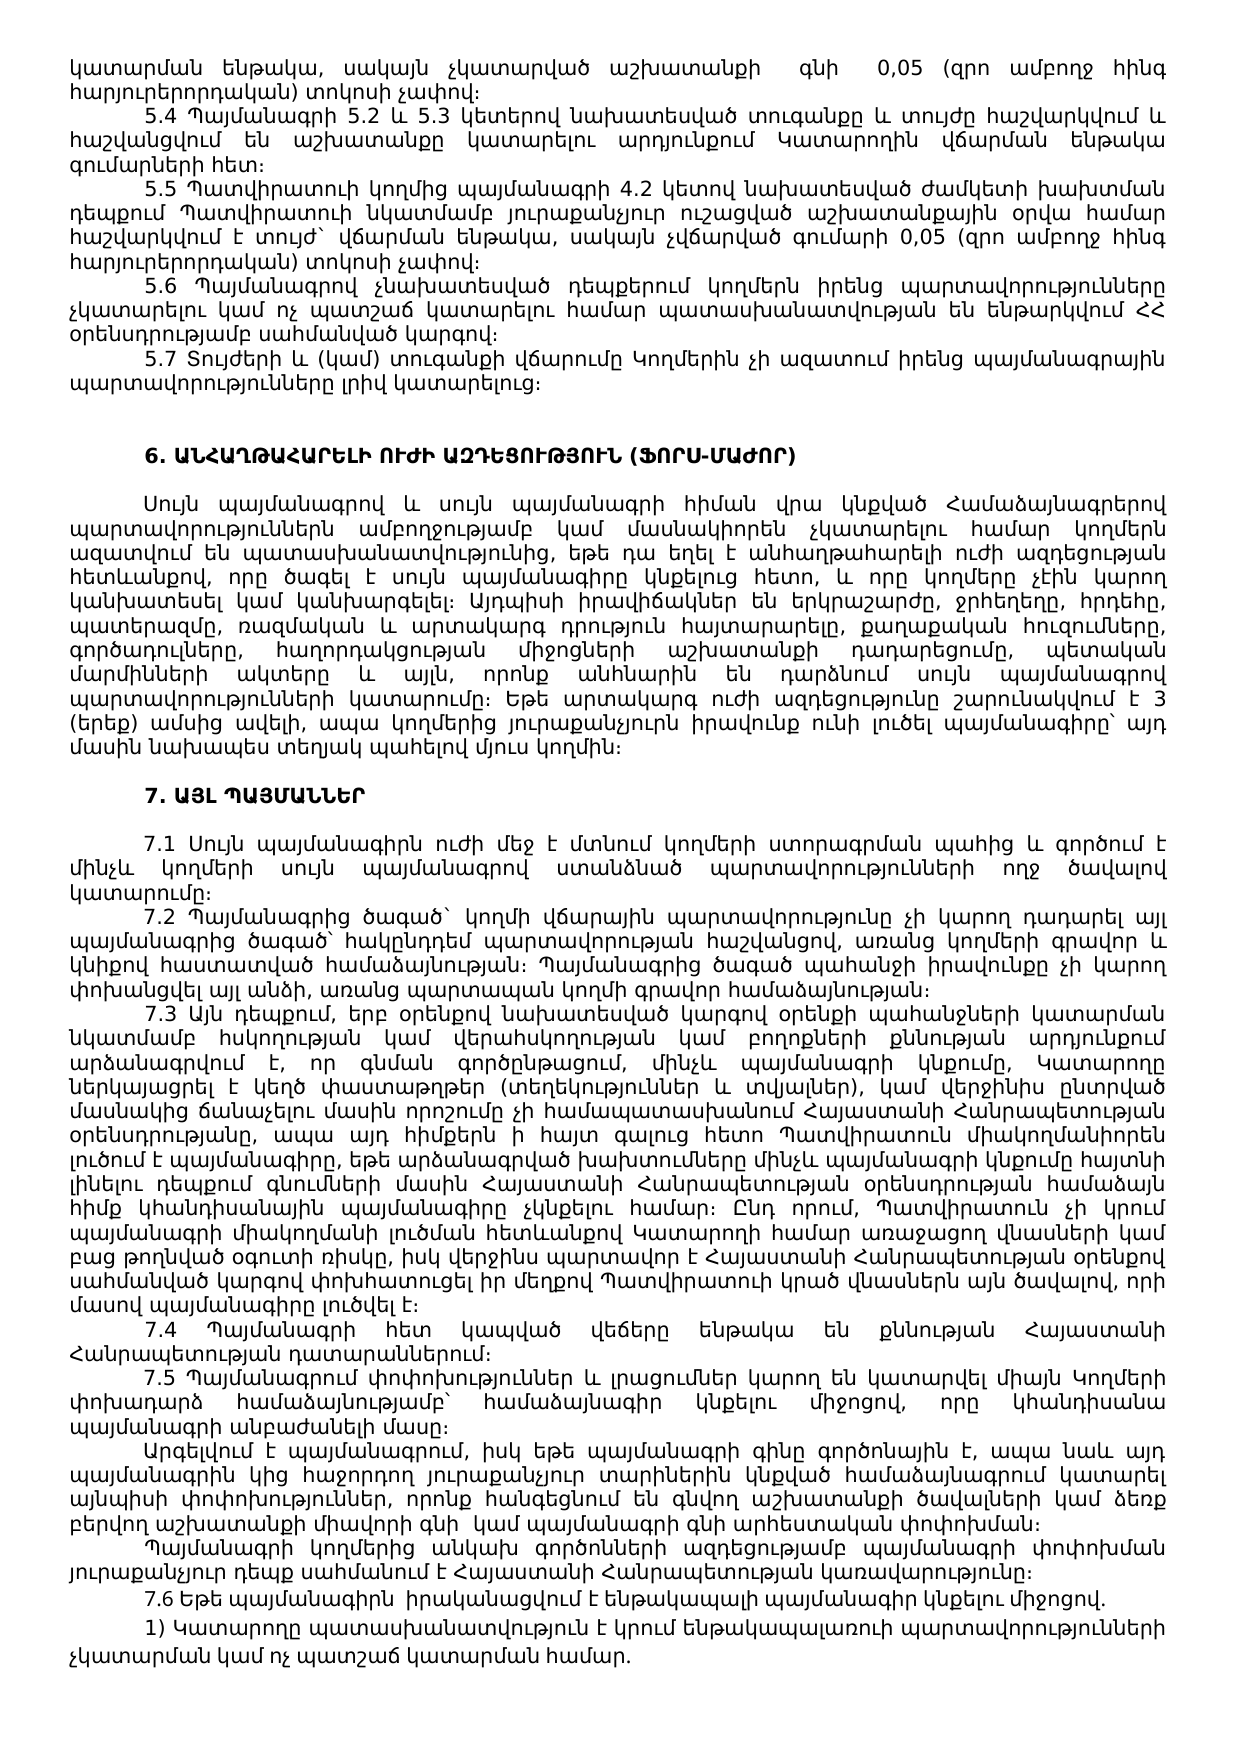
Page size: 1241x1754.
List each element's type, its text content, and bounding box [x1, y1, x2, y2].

text Սույն պայմանագրով և սույն պայմանագրի հիման վրա կնքված Համաձայնագրերով պարտավորություններն ամբողջությամբ կամ մասնակիորեն չկատարելու համար կողմերն ազատվում են պատասխանատվությունից, եթե դա եղել է անհաղթահարելի ուժի ազդեցության հետևանքով, որը ծագել է սույն պայմանագիրը կնքելուց հետո, և որը կողմերը չէին կարող կանխատեսել կամ կանխարգելել։ Այդպիսի իրավիճակներ են երկրաշարժը, ջրհեղեղը, հրդեհը, պատերազմը, ռազմական և արտակարգ դրություն հայտարարելը, քաղաքական հուզումները, գործադուլները, հաղորդակցության միջոցների աշխատանքի դադարեցումը, պետական մարմինների ակտերը և այլն, որոնք անհնարին են դարձնում սույն պայմանագրով պարտավորությունների կատարումը։ Եթե արտակարգ ուժի ազդեցությունը շարունակվում է 3 (երեք) ամսից ավելի, ապա կողմերից յուրաքանչյուրն իրավունք ունի լուծել պայմանագիրը՝ այդ մասին նախապես տեղյակ պահելով մյուս կողմին։ [69, 492, 1167, 759]
text 6. ԱՆՀԱՂԹԱՀԱՐԵԼԻ ՈՒԺԻ ԱԶԴԵՑՈՒԹՅՈՒՆ (ՖՈՐՍ-ՄԱԺՈՐ) [69, 444, 1167, 468]
text 7.1 Սույն պայմանագիրն ուժի մեջ է մտնում կողմերի ստորագրման պահից և գործում է մինչև կողմերի սույն պայմանագրով ստանձնած պարտավորությունների ողջ ծավալով կատարումը։ [69, 832, 1167, 905]
text 5.6 Պայմանագրով չնախատեսված դեպքերում կողմերն իրենց պարտավորությունները չկատարելու կամ ոչ պատշաճ կատարելու համար պատասխանատվության են ենթարկվում ՀՀ օրենսդրությամբ սահմանված կարգով։ [69, 274, 1167, 347]
text 7. ԱՅԼ ՊԱՅՄԱՆՆԵՐ [69, 784, 1167, 808]
text 5.7 Տույժերի և (կամ) տուգանքի վճարումը Կողմերին չի ազատում իրենց պայմանագրային պարտավորությունները լրիվ կատարելուց։ [69, 347, 1167, 395]
text 5.5 Պատվիրատուի կողմից պայմանագրի 4.2 կետով նախատեսված ժամկետի խախտման դեպքում Պատվիրատուի նկատմամբ յուրաքանչյուր ուշացված աշխատանքային օրվա համար հաշվարկվում է տույժ` վճարման ենթակա, սակայն չվճարված գումարի 0,05 (զրո ամբողջ հինգ հարյուրերորդական) տոկոսի չափով։ [69, 177, 1167, 274]
text 5.4 Պայմանագրի 5.2 և 5.3 կետերով նախատեսված տուգանքը և տույժը հաշվարկվում և հաշվանցվում են աշխատանքը կատարելու արդյունքում Կատարողին վճարման ենթակա գումարների հետ։ [69, 104, 1167, 177]
text 1) Կատարողը պատասխանատվություն է կրում ենթակապալառուի պարտավորությունների չկատարման կամ ոչ պատշաճ կատարման համար. [69, 1613, 1167, 1670]
text 7.4 Պայմանագրի հետ կապված վեճերը ենթակա են քննության Հայաստանի Հանրապետության դատարաններում։ [69, 1318, 1167, 1366]
text Պայմանագրի կողմերից անկախ գործոնների ազդեցությամբ պայմանագրի փոփոխման յուրաքանչյուր դեպք սահմանում է Հայաստանի Հանրապետության կառավարությունը։ [69, 1536, 1167, 1584]
text 7.6 Եթե պայմանագիրն իրականացվում է ենթակապալի պայմանագիր կնքելու միջոցով. [69, 1584, 1167, 1613]
text Արգելվում է պայմանագրում, իսկ եթե պայմանագրի գինը գործոնային է, ապա նաև այդ պայմանագրին կից հաջորդող յուրաքանչյուր տարիներին կնքված համաձայնագրում կատարել այնպիսի փոփոխություններ, որոնք հանգեցնում են գնվող աշխատանքի ծավալների կամ ձեռք բերվող աշխատանքի միավորի գնի կամ պայմանագրի գնի արհեստական փոփոխման։ [69, 1439, 1167, 1536]
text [69, 56, 1167, 104]
text 7.5 Պայմանագրում փոփոխություններ և լրացումներ կարող են կատարվել միայն Կողմերի փոխադարձ համաձայնությամբ՝ համաձայնագիր կնքելու միջոցով, որը կհանդիսանա պայմանագրի անբաժանելի մասը։ [69, 1366, 1167, 1439]
text 7.3 Այն դեպքում, երբ օրենքով նախատեսված կարգով օրենքի պահանջների կատարման նկատմամբ հսկողության կամ վերահսկողության կամ բողոքների քննության արդյունքում արձանագրվում է, որ գնման գործընթացում, մինչև պայմանագրի կնքումը, Կատարողը ներկայացրել է կեղծ փաստաթղթեր (տեղեկություններ և տվյալներ), կամ վերջինիս ընտրված մասնակից ճանաչելու մասին որոշումը չի համապատասխանում Հայաստանի Հանրապետության օրենսդրությանը, ապա այդ հիմքերն ի հայտ գալուց հետո Պատվիրատուն միակողմանիորեն լուծում է պայմանագիրը, եթե արձանագրված խախտումները մինչև պայմանագրի կնքումը հայտնի լինելու դեպքում գնումների մասին Հայաստանի Հանրապետության օրենսդրության համաձայն հիմք կհանդիսանային պայմանագիրը չկնքելու համար։ Ընդ որում, Պատվիրատուն չի կրում պայմանագրի միակողմանի լուծման հետևանքով Կատարողի համար առաջացող վնասների կամ բաց թողնված օգուտի ռիսկը, իսկ վերջինս պարտավոր է Հայաստանի Հանրապետության օրենքով սահմանված կարգով փոխհատուցել իր մեղքով Պատվիրատուի կրած վնասներն այն ծավալով, որի մասով պայմանագիրը լուծվել է։ [69, 1002, 1167, 1318]
text 7.2 Պայմանագրից ծագած` կողմի վճարային պարտավորությունը չի կարող դադարել այլ պայմանագրից ծագած՝ հակընդդեմ պարտավորության հաշվանցով, առանց կողմերի գրավոր և կնիքով հաստատված համաձայնության։ Պայմանագրից ծագած պահանջի իրավունքը չի կարող փոխանցվել այլ անձի, առանց պարտապան կողմի գրավոր համաձայնության։ [69, 905, 1167, 1002]
